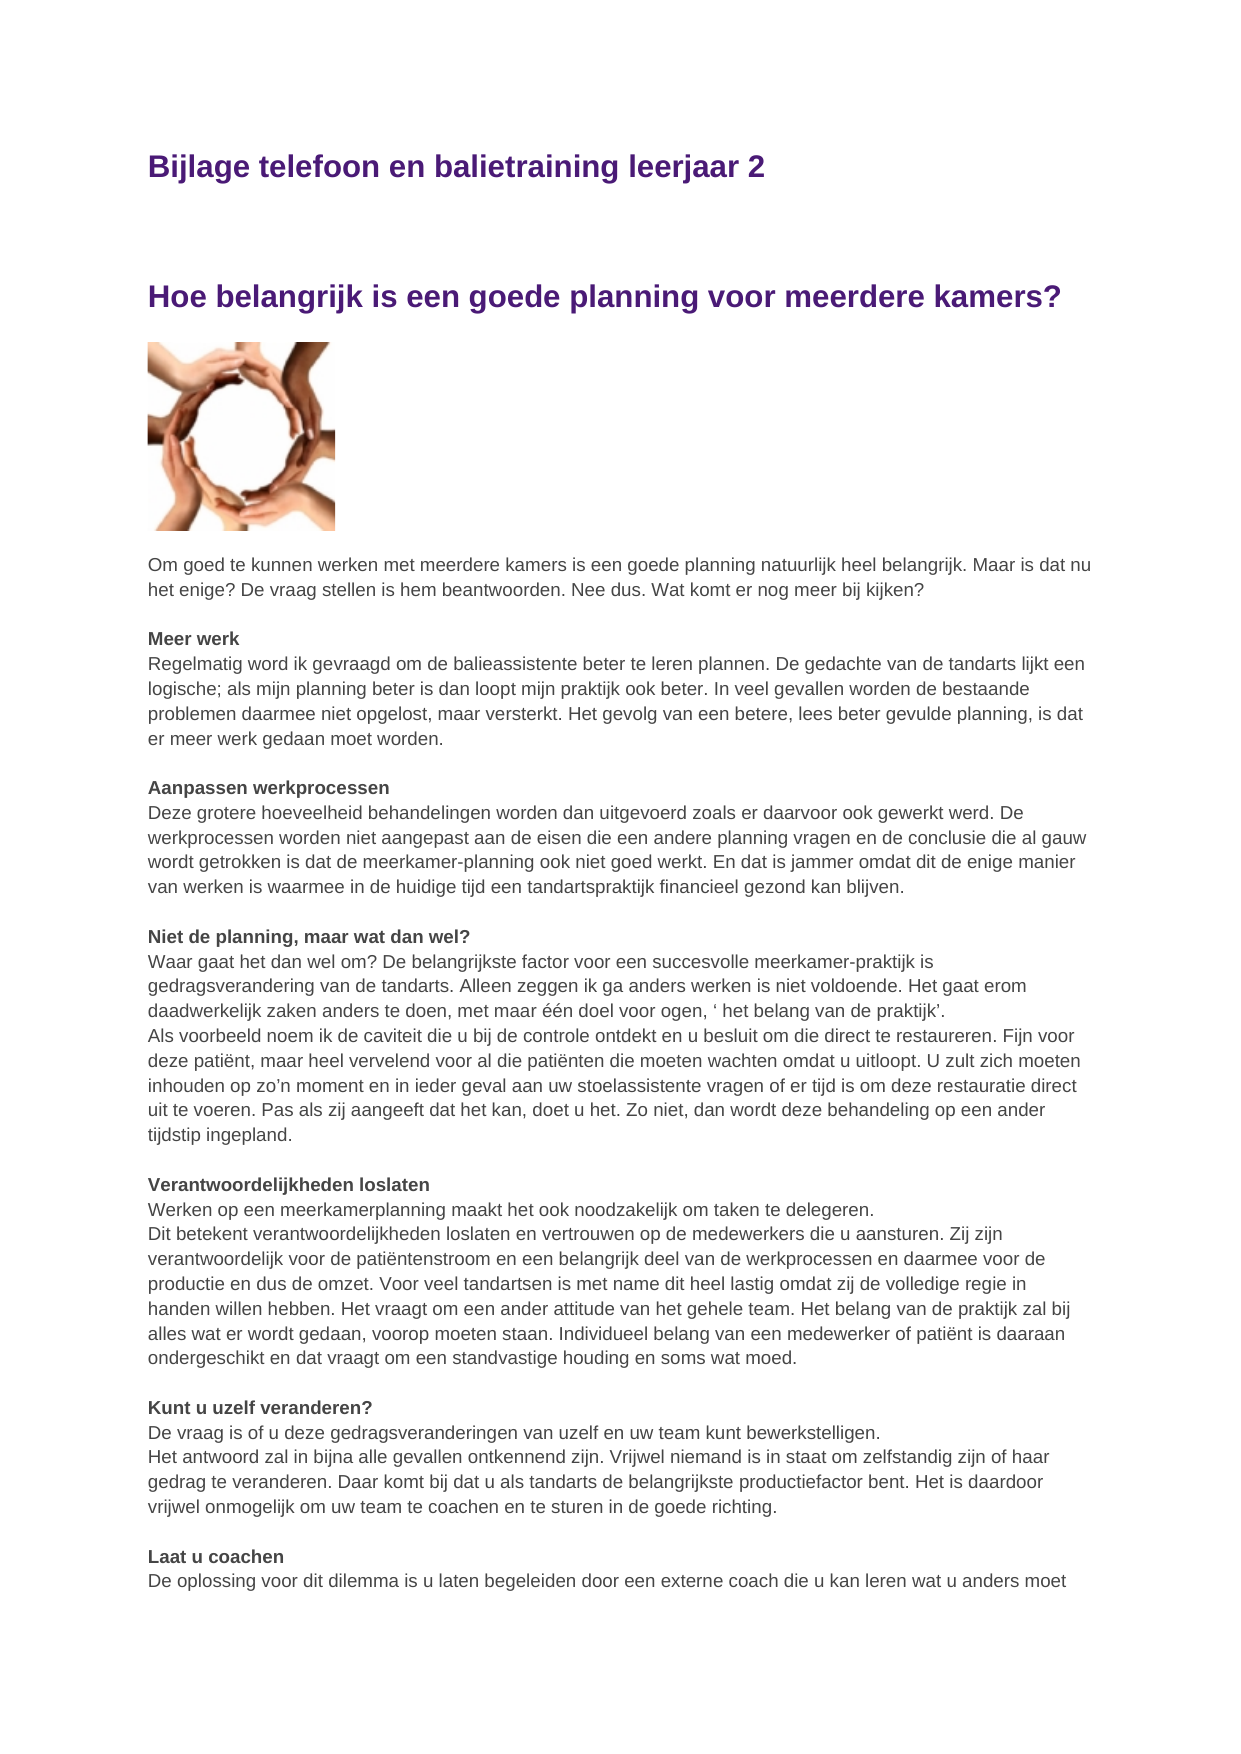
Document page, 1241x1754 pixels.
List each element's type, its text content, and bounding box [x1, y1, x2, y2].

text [148, 554, 1093, 1592]
text Bijlage telefoon en balietraining leerjaar 2 [148, 148, 1093, 183]
text Hoe belangrijk is een goede planning voor meerdere kamers? [148, 278, 1093, 314]
picture [147, 342, 336, 531]
